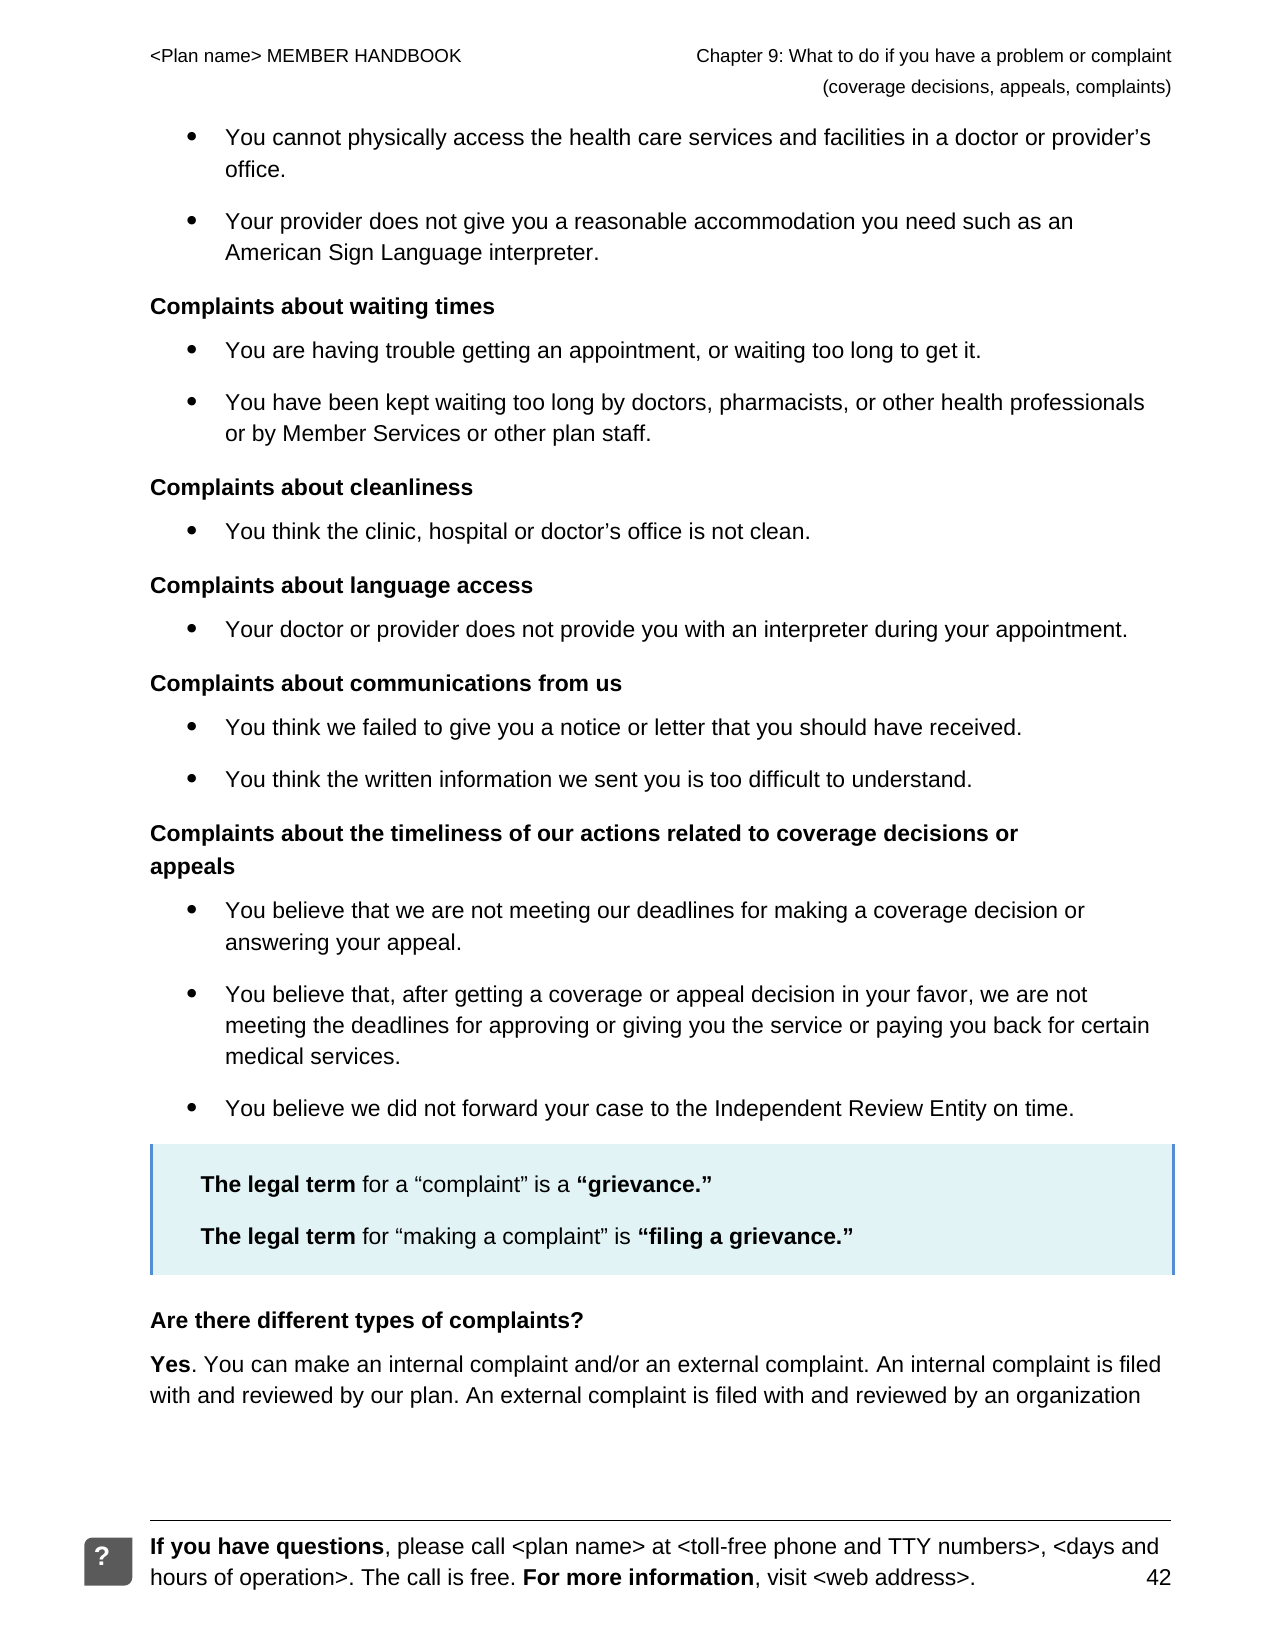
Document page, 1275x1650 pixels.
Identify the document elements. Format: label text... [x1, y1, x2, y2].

table_header The legal term for a “complaint” is a “grievance.” The legal term for “making a complaint” is “filing a grievance.” [153, 1147, 1172, 1272]
list You believe that we are not meeting our deadlines for making a coverage decision or answering your appeal. [187, 894, 1171, 956]
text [150, 1347, 1171, 1410]
subtitle Complaints about the timeliness of our actions related to coverage decisions or appeals [150, 814, 1096, 881]
list You think we failed to give you a notice or letter that you should have received. [187, 710, 1171, 742]
list You cannot physically access the health care services and facilities in a doctor or provider’s office. [187, 121, 1171, 183]
subtitle Complaints about waiting times [150, 287, 1096, 321]
list You have been kept waiting too long by doctors, pharmacists, or other health professionals or by Member Services or other plan staff. [187, 385, 1171, 448]
list Your doctor or provider does not provide you with an interpreter during your appointment. [187, 612, 1171, 644]
list You believe that, after getting a coverage or appeal decision in your favor, we are not meeting the deadlines for approving or giving you the service or paying you back for certain medical services. [187, 977, 1171, 1071]
subtitle Complaints about communications from us [150, 664, 1096, 698]
list You are having trouble getting an appointment, or waiting too long to get it. [187, 333, 1171, 364]
list You think the written information we sent you is too difficult to understand. [187, 762, 1171, 794]
subtitle Complaints about cleanliness [150, 469, 1096, 502]
subtitle Complaints about language access [150, 567, 1096, 600]
list Your provider does not give you a reasonable accommodation you need such as an American Sign Language interpreter. [187, 204, 1171, 267]
list You believe we did not forward your case to the Independent Review Entity on time. [187, 1092, 1171, 1123]
subtitle Are there different types of complaints? [150, 1301, 1096, 1335]
list You think the clinic, hospital or doctor’s office is not clean. [187, 514, 1171, 546]
